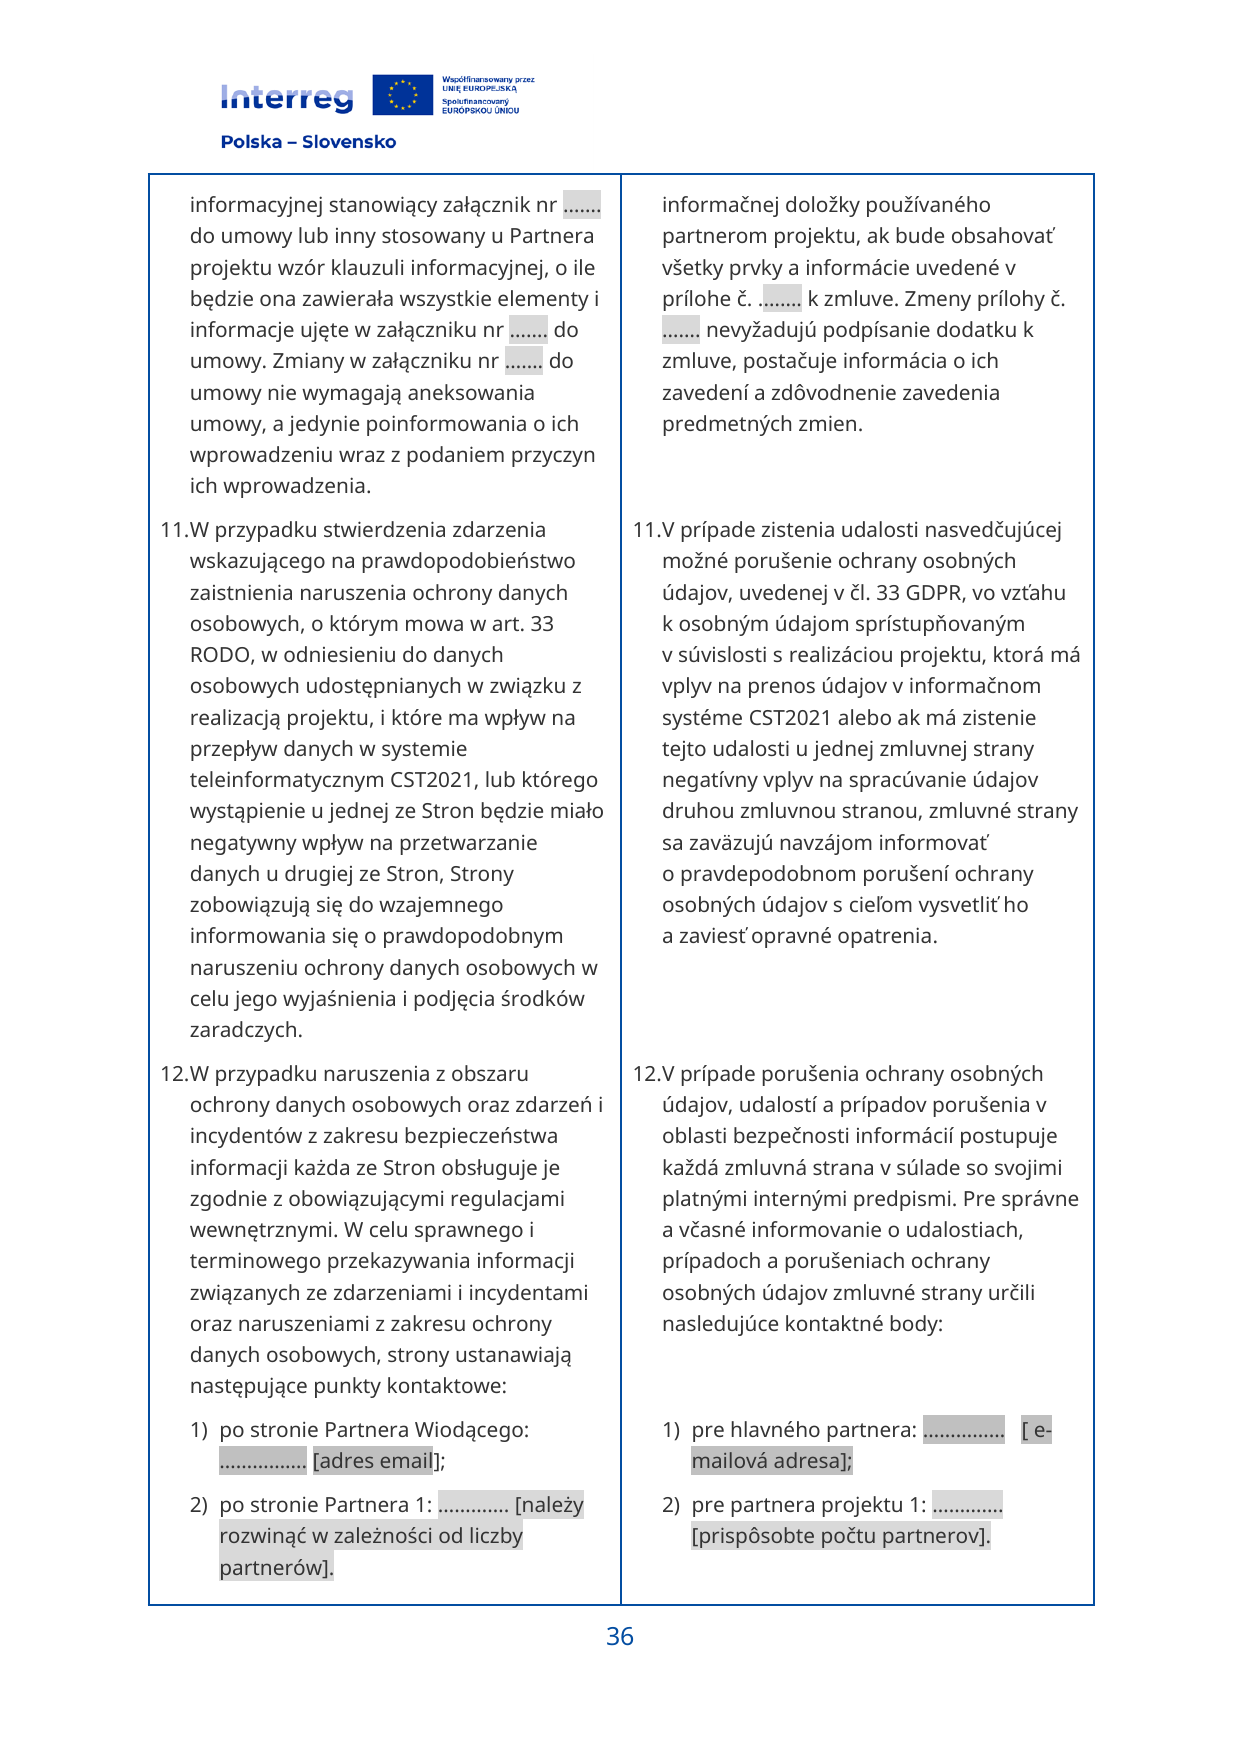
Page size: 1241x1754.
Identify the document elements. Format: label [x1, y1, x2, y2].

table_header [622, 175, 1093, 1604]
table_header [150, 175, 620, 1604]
picture [201, 54, 594, 173]
